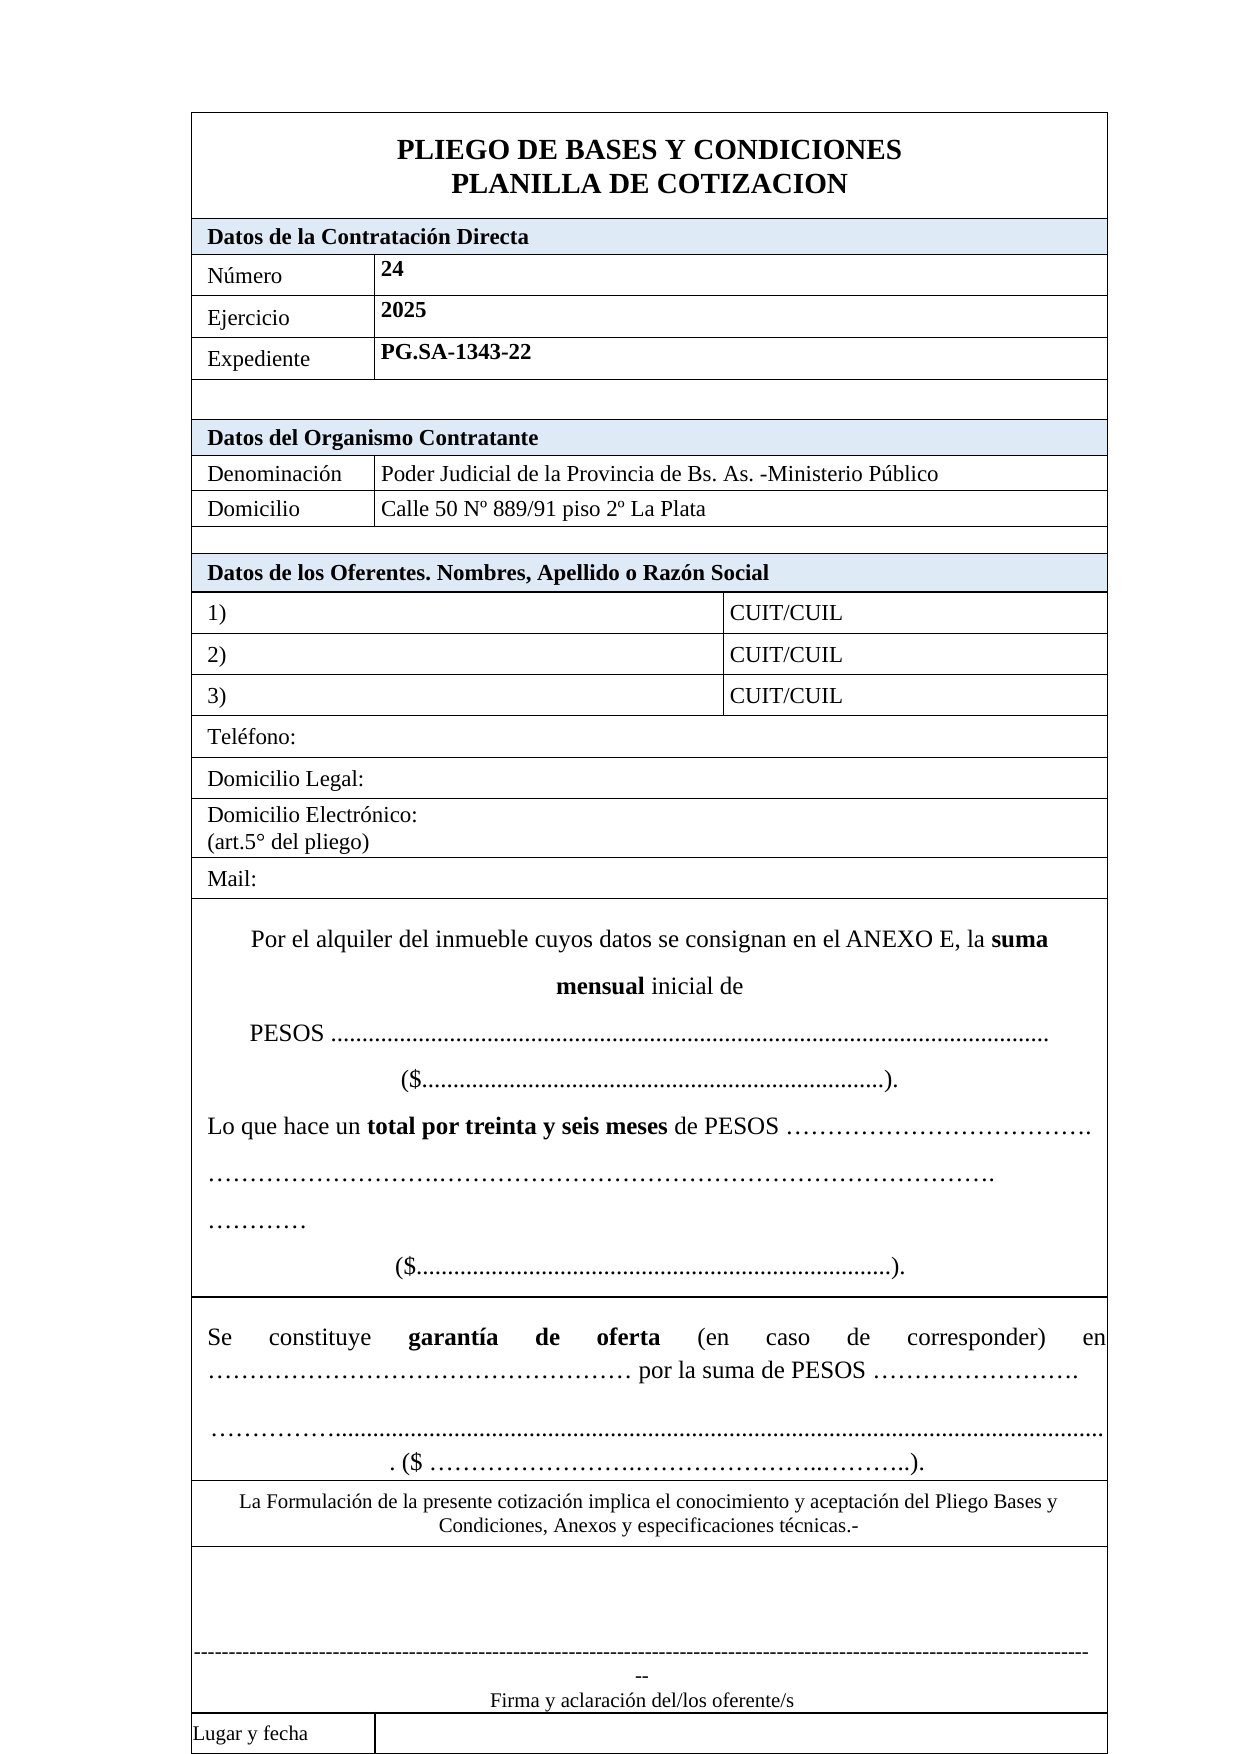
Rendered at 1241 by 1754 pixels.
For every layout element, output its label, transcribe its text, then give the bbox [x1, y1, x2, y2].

table_cell [376, 1714, 1107, 1753]
table_cell Domicilio Electrónico: (art.5° del pliego) [192, 799, 1107, 857]
table_cell Domicilio [192, 491, 374, 526]
table_cell Denominación [192, 456, 374, 490]
table_cell 2) [192, 634, 723, 674]
table_cell PG.SA-1343-22 [375, 338, 1107, 379]
table_cell CUIT/CUIL [724, 634, 1107, 674]
table_cell Domicilio Legal: [192, 758, 1107, 798]
table_cell Datos de la Contratación Directa [192, 219, 1107, 254]
table_cell 2025 [375, 296, 1107, 337]
table_cell Expediente [192, 338, 374, 379]
table_cell 1) [192, 593, 723, 633]
table_cell 24 [375, 255, 1107, 295]
table_cell CUIT/CUIL [724, 593, 1107, 633]
table_cell Ejercicio [192, 296, 374, 337]
table_cell Por el alquiler del inmueble cuyos datos se consignan en el ANEXO E, la suma mensual inicial de PESOS ................................................................................................................... ($..........................................................................). Lo que hace un total por treinta y seis meses de PESOS ………………………………. ……………………….………………………………………………………….………… ($............................................................................). [192, 899, 1107, 1296]
table_cell CUIT/CUIL [724, 675, 1107, 715]
table_cell Datos de los Oferentes. Nombres, Apellido o Razón Social [192, 554, 1107, 591]
table_header PLIEGO DE BASES Y CONDICIONES PLANILLA DE COTIZACION [192, 113, 1107, 218]
table_cell La Formulación de la presente cotización implica el conocimiento y aceptación del Pliego Bases y Condiciones, Anexos y especificaciones técnicas.- [192, 1481, 1107, 1546]
table_cell Mail: [192, 858, 1107, 898]
table_cell Calle 50 Nº 889/91 piso 2º La Plata [375, 491, 1107, 526]
table_cell [192, 380, 1107, 419]
table_cell 3) [192, 675, 723, 715]
table_cell Datos del Organismo Contratante [192, 420, 1107, 455]
table_cell Poder Judicial de la Provincia de Bs. As. -Ministerio Público [375, 456, 1107, 490]
table_cell Se constituye garantía de oferta (en caso de corresponder) en …………………………………………… por la suma de PESOS ……………………. ……………............................................................................................................................ ($ …………………….…………………..………..). [192, 1298, 1107, 1479]
table_cell Número [192, 255, 374, 295]
table_cell ----------------------------------------------------------------------------------------------------------------------------------- Firma y aclaración del/los oferente/s [192, 1547, 1107, 1712]
table_cell [192, 527, 1107, 553]
table_cell Teléfono: [192, 716, 1107, 757]
table_cell Lugar y fecha [192, 1714, 374, 1753]
